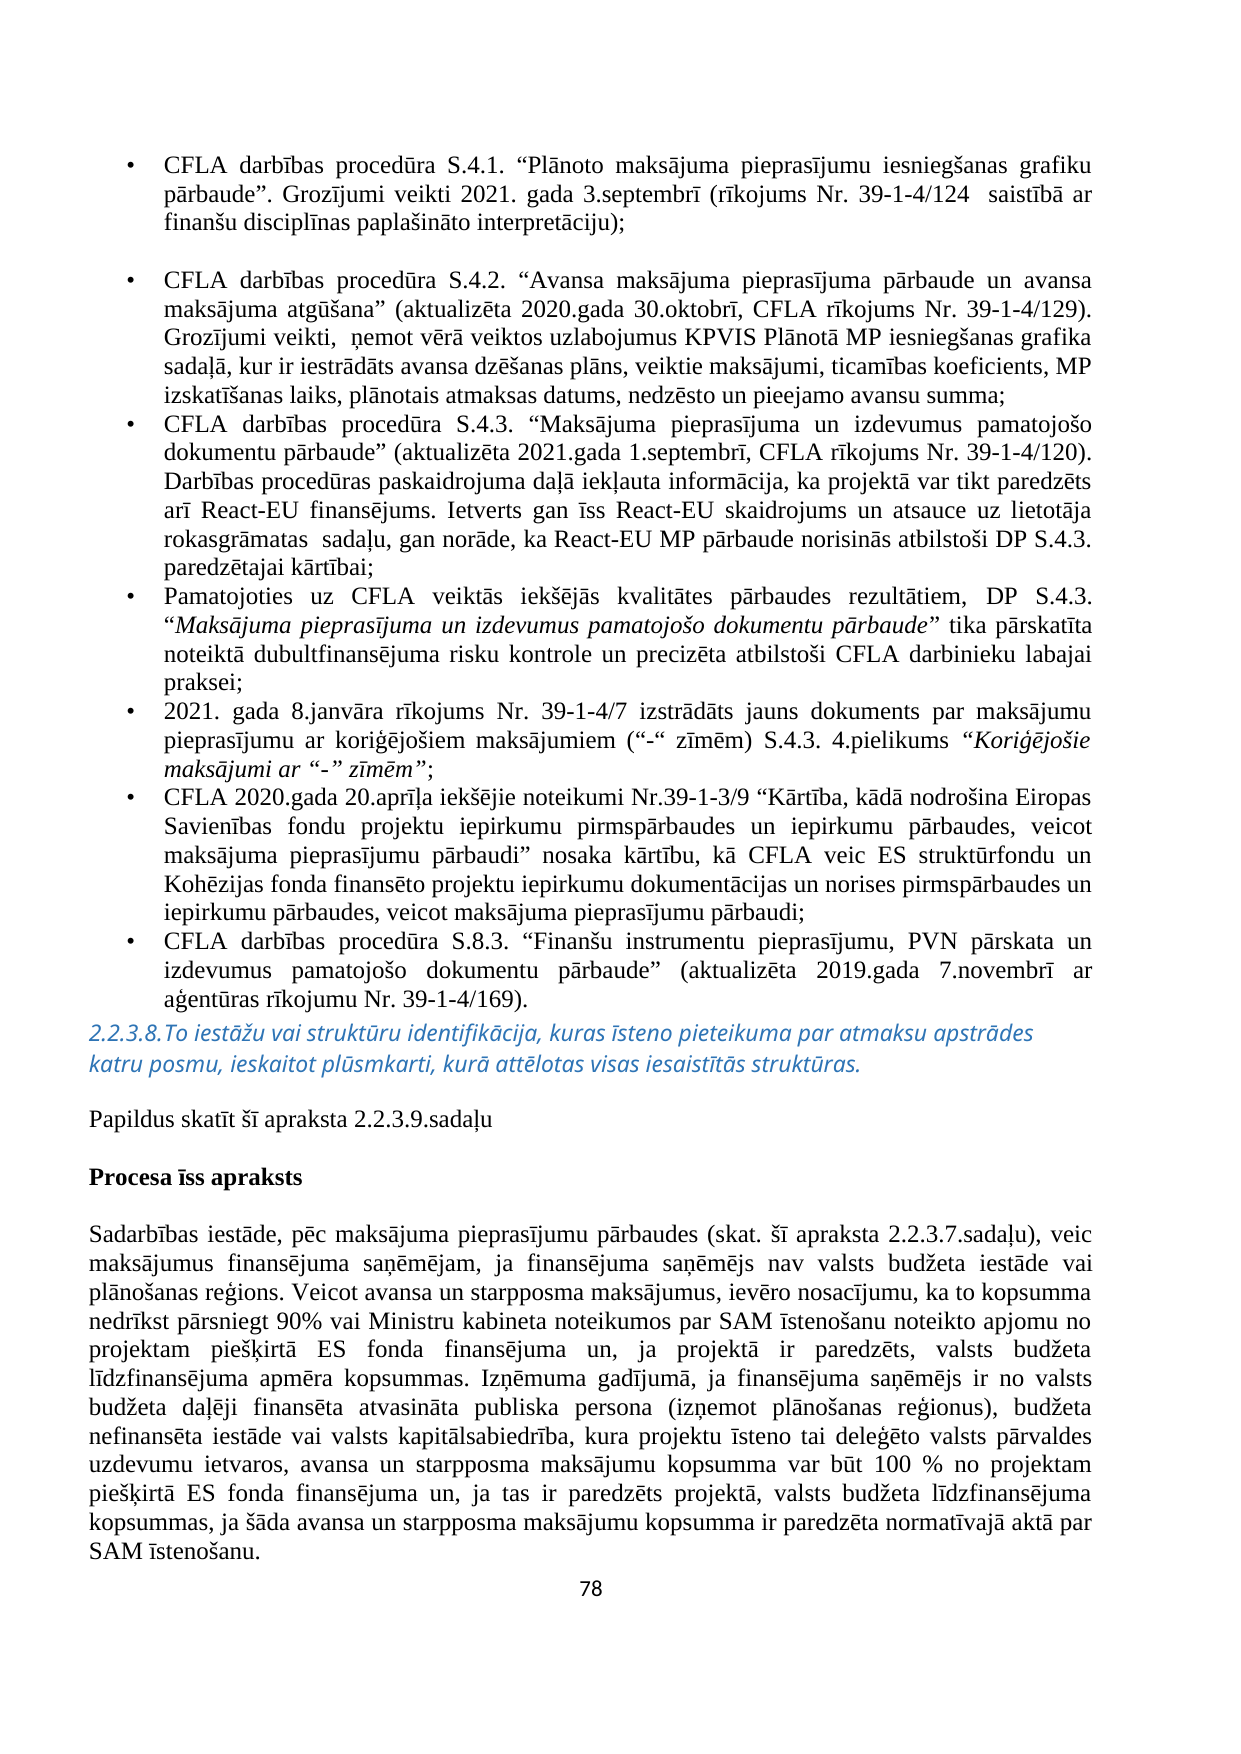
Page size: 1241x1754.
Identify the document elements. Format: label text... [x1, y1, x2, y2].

list Sadarbības iestāde, pēc maksājuma pieprasījumu pārbaudes (skat. šī apraksta 2.2.3.7.sadaļu), veic maksājumus finansējuma saņēmējam, ja finansējuma saņēmējs nav valsts budžeta iestāde vai plānošanas reģions. Veicot avansa un starpposma maksājumus, ievēro nosacījumu, ka to kopsumma nedrīkst pārsniegt 90% vai Ministru kabineta noteikumos par SAM īstenošanu noteikto apjomu no projektam piešķirtā ES fonda finansējuma un, ja projektā ir paredzēts, valsts budžeta līdzfinansējuma apmēra kopsummas. Izņēmuma gadījumā, ja finansējuma saņēmējs ir no valsts budžeta daļēji finansēta atvasināta publiska persona (izņemot plānošanas reģionus), budžeta nefinansēta iestāde vai valsts kapitālsabiedrība, kura projektu īsteno tai deleģēto valsts pārvaldes uzdevumu ietvaros, avansa un starpposma maksājumu kopsumma var būt 100 % no projektam piešķirtā ES fonda finansējuma un, ja tas ir paredzēts projektā, valsts budžeta līdzfinansējuma kopsummas, ja šāda avansa un starpposma maksājumu kopsumma ir paredzēta normatīvajā aktā par SAM īstenošanu. [89, 1219, 1093, 1564]
list Pamatojoties uz CFLA veiktās iekšējās kvalitātes pārbaudes rezultātiem, DP S.4.3. “Maksājuma pieprasījuma un izdevumus pamatojošo dokumentu pārbaude” tika pārskatīta noteiktā dubultfinansējuma risku kontrole un precizēta atbilstoši CFLA darbinieku labajai praksei; [126, 581, 1093, 696]
list CFLA darbības procedūra S.4.3. “Maksājuma pieprasījuma un izdevumus pamatojošo dokumentu pārbaude” (aktualizēta 2021.gada 1.septembrī, CFLA rīkojums Nr. 39-1-4/120). Darbības procedūras paskaidrojuma daļā iekļauta informācija, ka projektā var tikt paredzēts arī React-EU finansējums. Ietverts gan īss React-EU skaidrojums un atsauce uz lietotāja rokasgrāmatas sadaļu, gan norāde, ka React-EU MP pārbaude norisinās atbilstoši DP S.4.3. paredzētajai kārtībai; [126, 409, 1093, 581]
list CFLA darbības procedūra S.8.3. “Finanšu instrumentu pieprasījumu, PVN pārskata un izdevumus pamatojošo dokumentu pārbaude” (aktualizēta 2019.gada 7.novembrī ar aģentūras rīkojumu Nr. 39-1-4/169). [126, 926, 1093, 1012]
list Papildus skatīt šī apraksta 2.2.3.9.sadaļu [89, 1104, 1093, 1133]
list 2021. gada 8.janvāra rīkojums Nr. 39-1-4/7 izstrādāts jauns dokuments par maksājumu pieprasījumu ar koriģējošiem maksājumiem (“-“ zīmēm) S.4.3. 4.pielikums “Koriģējošie maksājumi ar “-” zīmēm”; [126, 696, 1093, 782]
list CFLA 2020.gada 20.aprīļa iekšējie noteikumi Nr.39-1-3/9 “Kārtība, kādā nodrošina Eiropas Savienības fondu projektu iepirkumu pirmspārbaudes un iepirkumu pārbaudes, veicot maksājuma pieprasījumu pārbaudi” nosaka kārtību, kā CFLA veic ES struktūrfondu un Kohēzijas fonda finansēto projektu iepirkumu dokumentācijas un norises pirmspārbaudes un iepirkumu pārbaudes, veicot maksājuma pieprasījumu pārbaudi; [126, 782, 1093, 926]
list CFLA darbības procedūra S.4.2. “Avansa maksājuma pieprasījuma pārbaude un avansa maksājuma atgūšana” (aktualizēta 2020.gada 30.oktobrī, CFLA rīkojums Nr. 39-1-4/129). Grozījumi veikti, ņemot vērā veiktos uzlabojumus KPVIS Plānotā MP iesniegšanas grafika sadaļā, kur ir iestrādāts avansa dzēšanas plāns, veiktie maksājumi, ticamības koeficients, MP izskatīšanas laiks, plānotais atmaksas datums, nedzēsto un pieejamo avansu summa; [126, 265, 1093, 409]
list Procesa īss apraksts [89, 1162, 1093, 1190]
subtitle 2.2.3.8. To iestāžu vai struktūru identifikācija, kuras īsteno pieteikuma par atmaksu apstrādes katru posmu, ieskaitot plūsmkarti, kurā attēlotas visas iesaistītās struktūras. [89, 1017, 1093, 1079]
list CFLA darbības procedūra S.4.1. “Plānoto maksājuma pieprasījumu iesniegšanas grafiku pārbaude”. Grozījumi veikti 2021. gada 3.septembrī (rīkojums Nr. 39-1-4/124 saistībā ar finanšu disciplīnas paplašināto interpretāciju); [126, 150, 1093, 236]
